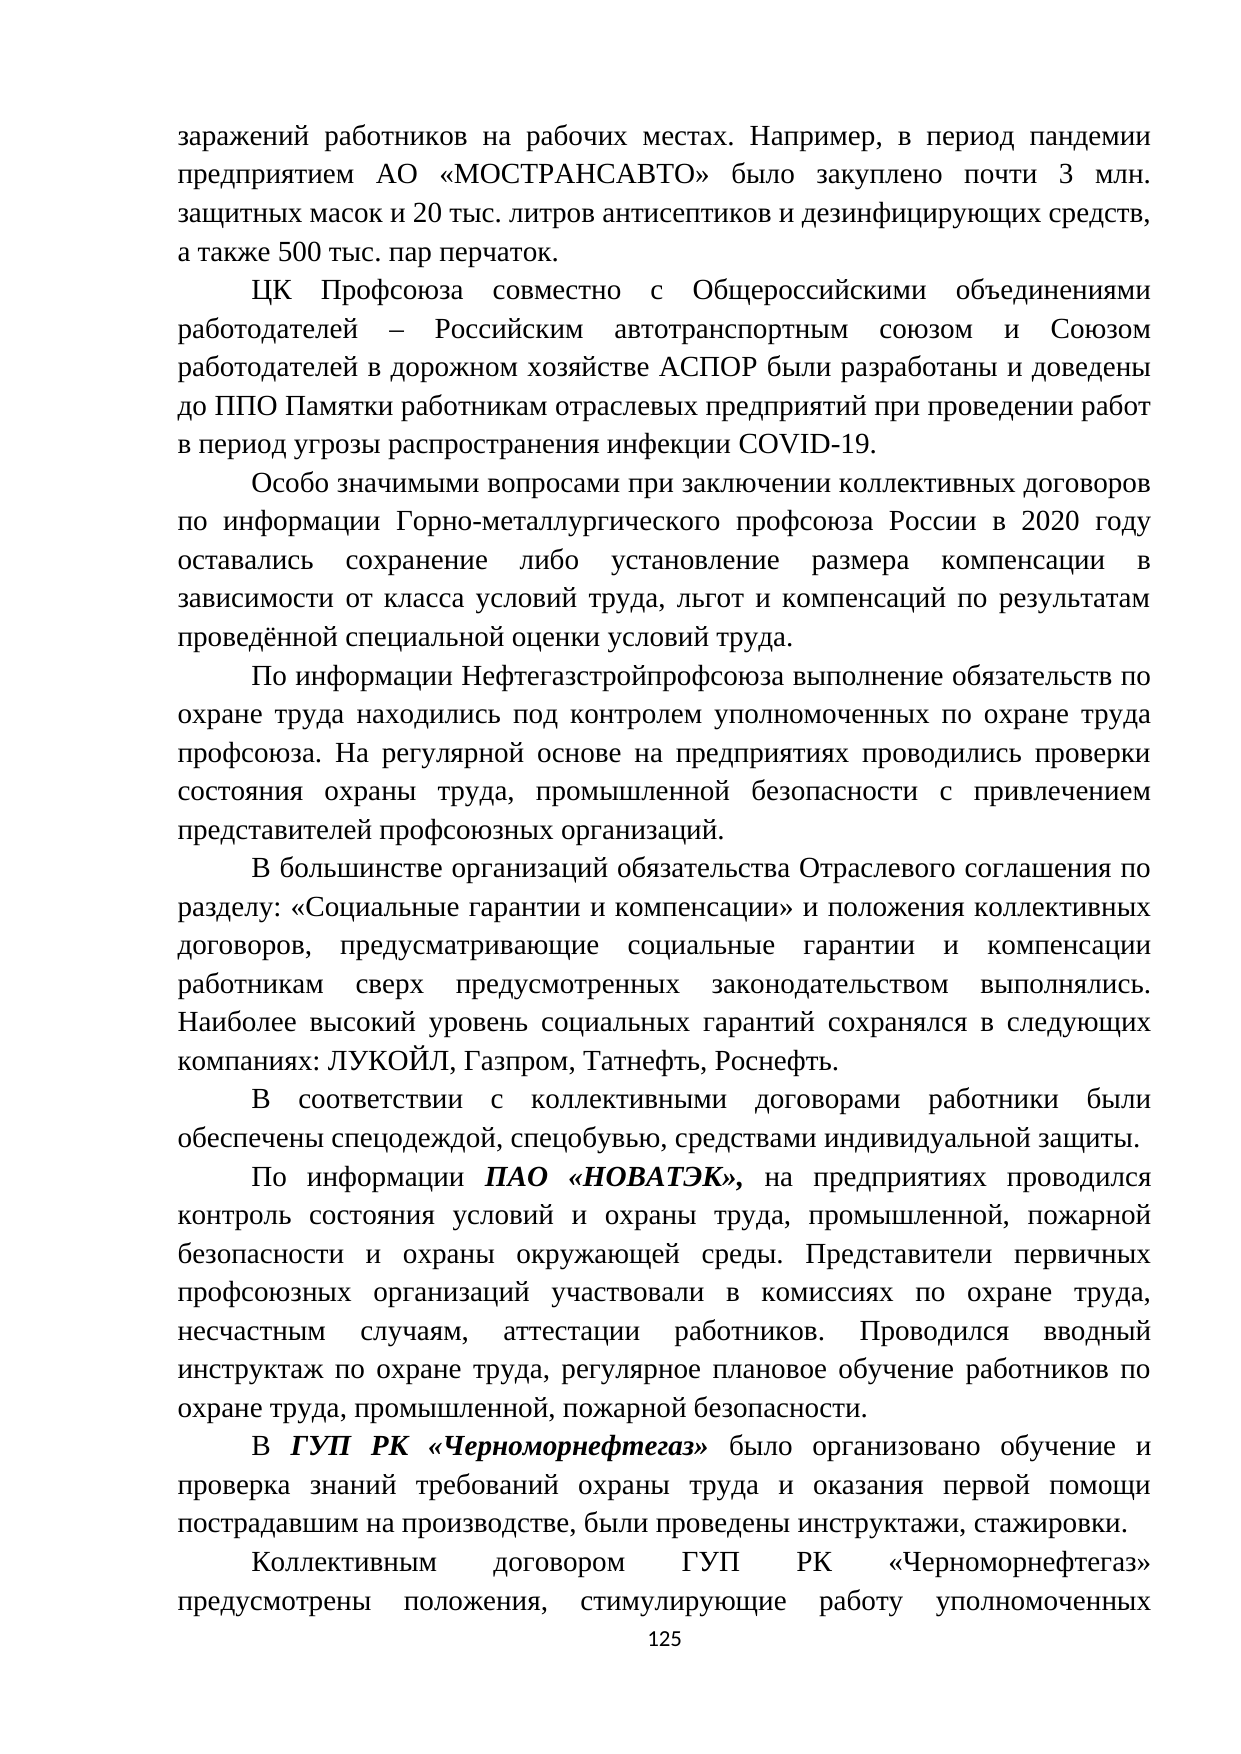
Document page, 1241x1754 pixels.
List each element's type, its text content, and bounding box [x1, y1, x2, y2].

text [177, 118, 1152, 267]
text В соответствии с коллективными договорами работники были обеспечены спецодеждой, спецобувью, средствами индивидуальной защиты. [177, 1082, 1152, 1154]
text ЦК Профсоюза совместно с Общероссийскими объединениями работодателей – Российским автотранспортным союзом и Союзом работодателей в дорожном хозяйстве АСПОР были разработаны и доведены до ППО Памятки работникам отраслевых предприятий при проведении работ в период угрозы распространения инфекции COVID-19. [177, 272, 1152, 460]
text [177, 1544, 1152, 1616]
text В большинстве организаций обязательства Отраслевого соглашения по разделу: «Социальные гарантии и компенсации» и положения коллективных договоров, предусматривающие социальные гарантии и компенсации работникам сверх предусмотренных законодательством выполнялись. Наиболее высокий уровень социальных гарантий сохранялся в следующих компаниях: ЛУКОЙЛ, Газпром, Татнефть, Роснефть. [177, 850, 1152, 1077]
text Особо значимыми вопросами при заключении коллективных договоров по информации Горно-металлургического профсоюза России в 2020 году оставались сохранение либо установление размера компенсации в зависимости от класса условий труда, льгот и компенсаций по результатам проведённой специальной оценки условий труда. [177, 465, 1152, 653]
text В ГУП РК «Черноморнефтегаз» было организовано обучение и проверка знаний требований охраны труда и оказания первой помощи пострадавшим на производстве, были проведены инструктажи, стажировки. [177, 1428, 1152, 1539]
text По информации Нефтегазстройпрофсоюза выполнение обязательств по охране труда находились под контролем уполномоченных по охране труда профсоюза. На регулярной основе на предприятиях проводились проверки состояния охраны труда, промышленной безопасности с привлечением представителей профсоюзных организаций. [177, 658, 1152, 845]
text По информации ПАО «НОВАТЭК», на предприятиях проводился контроль состояния условий и охраны труда, промышленной, пожарной безопасности и охраны окружающей среды. Представители первичных профсоюзных организаций участвовали в комиссиях по охране труда, несчастным случаям, аттестации работников. Проводился вводный инструктаж по охране труда, регулярное плановое обучение работников по охране труда, промышленной, пожарной безопасности. [177, 1159, 1152, 1423]
